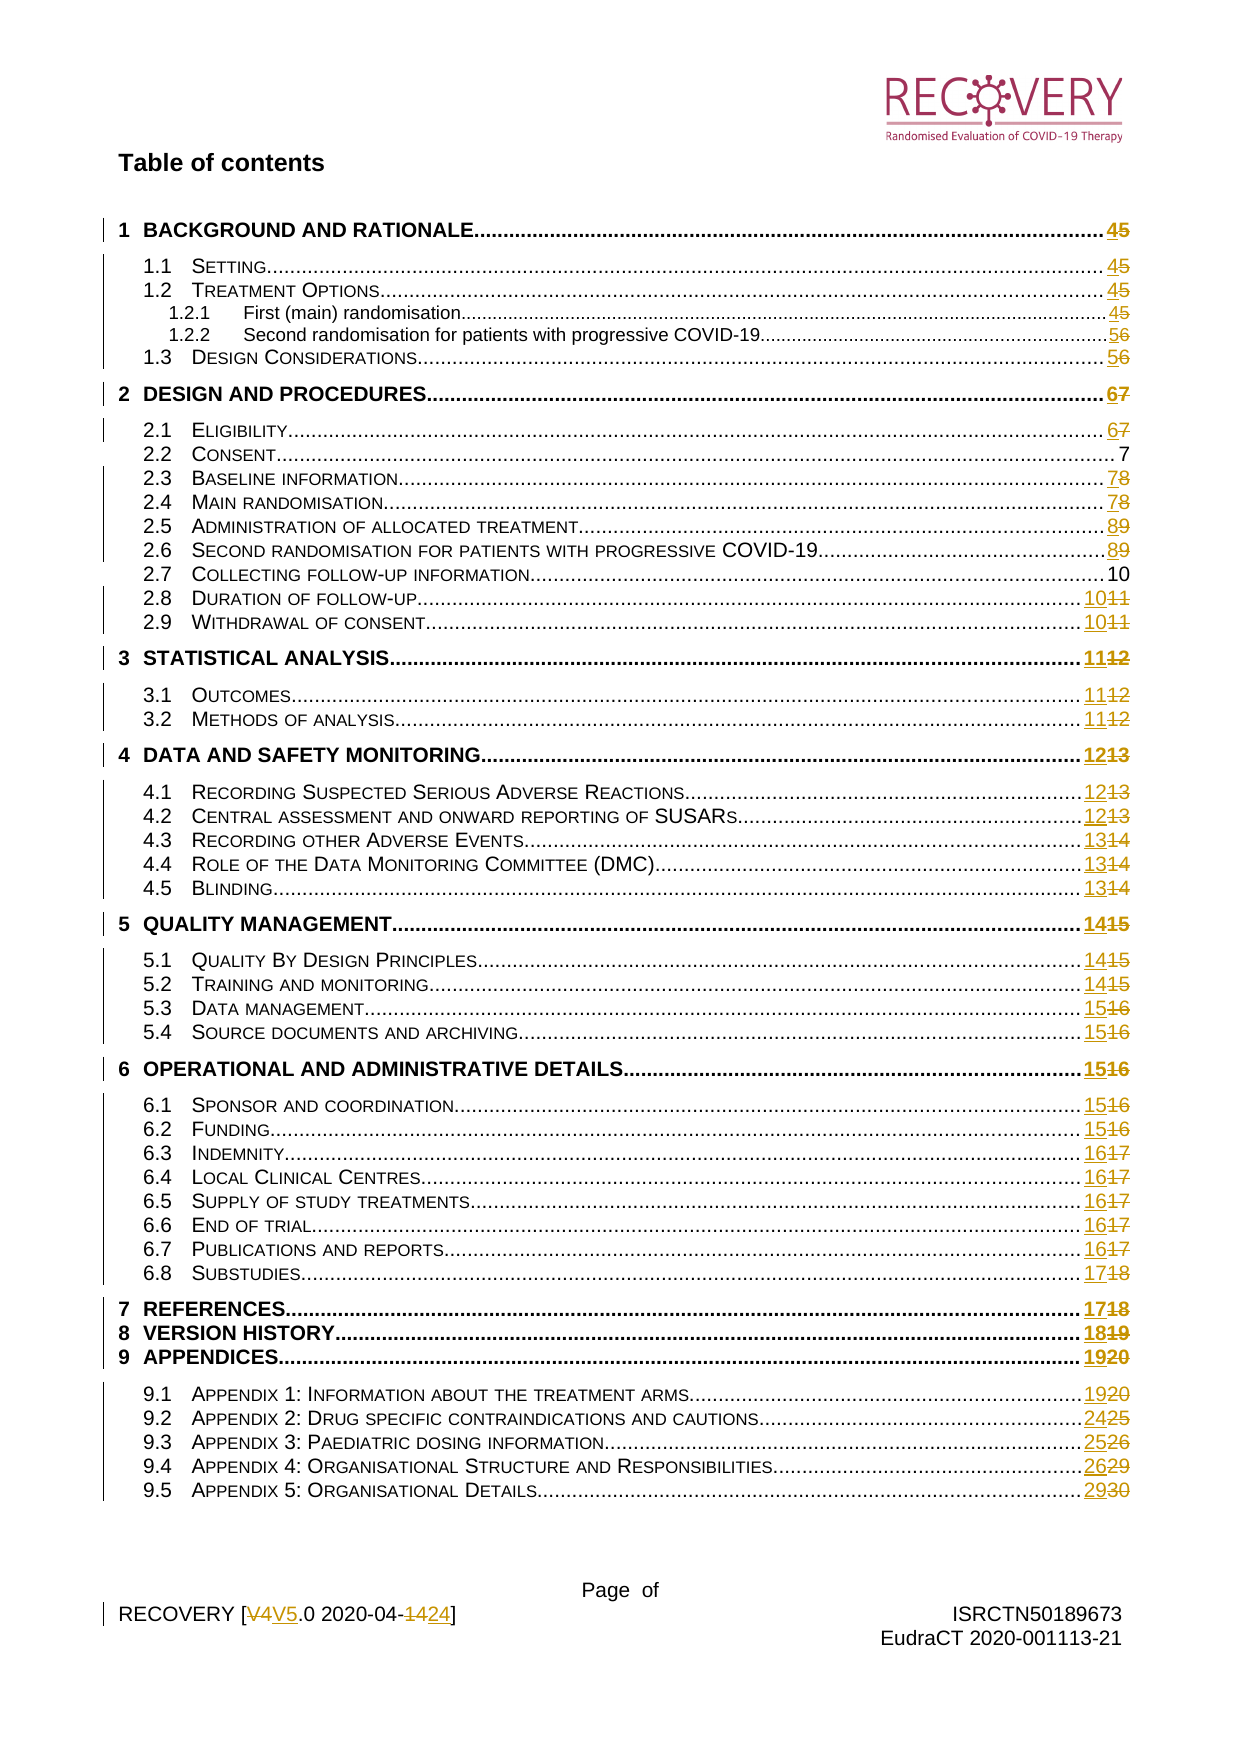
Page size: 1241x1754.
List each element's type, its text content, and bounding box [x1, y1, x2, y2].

text 2.3 Baseline information [143, 466, 1045, 490]
text 2.4 Main randomisation [143, 490, 1045, 514]
text 6 Operational and administrative details [118, 1057, 1045, 1081]
text 2.5 Administration of allocated treatment [143, 514, 1045, 538]
text 9.2 Appendix 2: Drug specific contraindications and cautions [143, 1406, 1045, 1429]
text 6.8 Substudies [143, 1261, 1045, 1285]
text 6.3 Indemnity [143, 1141, 1045, 1165]
text 5.1 Quality By Design Principles [143, 948, 1045, 972]
text 2.1 Eligibility [143, 418, 1045, 442]
text 2.6 Second randomisation for patients with progressive COVID-19 [143, 538, 1045, 562]
text 3 Statistical analysis [118, 646, 1045, 670]
text 9.3 Appendix 3: Paediatric dosing information [143, 1429, 1045, 1453]
text 2 Design and Procedures [118, 382, 1045, 406]
picture [886, 75, 1123, 143]
text 9 Appendices [118, 1345, 1045, 1369]
text 9.1 Appendix 1: Information about the treatment arms [143, 1382, 1045, 1406]
text 2.9 Withdrawal of consent [143, 610, 1045, 634]
text 4 DATA and saFETy Monitoring [118, 743, 1045, 767]
text 7 REFERENCES [118, 1297, 1045, 1321]
text 2.7 Collecting follow-up information 10 [143, 562, 1045, 586]
text 1.3 Design Considerations [143, 345, 1045, 369]
text 2.2 Consent 7 [143, 442, 1045, 466]
text 4.2 Central assessment and onward reporting of SUSARs [143, 803, 1045, 827]
text 6.5 Supply of study treatments [143, 1189, 1045, 1213]
text 6.1 Sponsor and coordination [143, 1093, 1045, 1117]
text 3.2 Methods of analysis [143, 707, 1045, 731]
text 1.2 Treatment Options [143, 278, 1045, 302]
text 2.8 Duration of follow-up [143, 586, 1045, 610]
text 1 BACKGROUND AND RATIONALE [118, 218, 1045, 242]
text 6.4 Local Clinical Centres [143, 1165, 1045, 1189]
text 6.2 Funding [143, 1117, 1045, 1141]
text 9.4 Appendix 4: Organisational Structure and Responsibilities [143, 1453, 1045, 1477]
text Table of contents [118, 148, 1122, 176]
text 5 Quality Management [118, 912, 1045, 936]
text 5.4 Source documents and archiving [143, 1020, 1045, 1044]
text 5.2 Training and monitoring [143, 972, 1045, 996]
text 4.3 Recording other Adverse Events [143, 827, 1045, 851]
text 6.6 End of trial [143, 1213, 1045, 1237]
text 3.1 Outcomes [143, 683, 1045, 707]
text 1.2.2 Second randomisation for patients with progressive COVID-19 [168, 324, 1045, 345]
text 4.1 Recording Suspected Serious Adverse Reactions [143, 779, 1045, 803]
text 9.5 Appendix 5: Organisational Details [143, 1477, 1045, 1501]
text 5.3 Data management [143, 996, 1045, 1020]
text 4.5 Blinding [143, 875, 1045, 899]
text 6.7 Publications and reports [143, 1237, 1045, 1261]
text 1.2.1 First (main) randomisation [168, 302, 1045, 324]
text 8 Version History [118, 1321, 1045, 1345]
text 1.1 Setting [143, 254, 1045, 278]
text 4.4 Role of the Data Monitoring Committee (DMC) [143, 851, 1045, 875]
